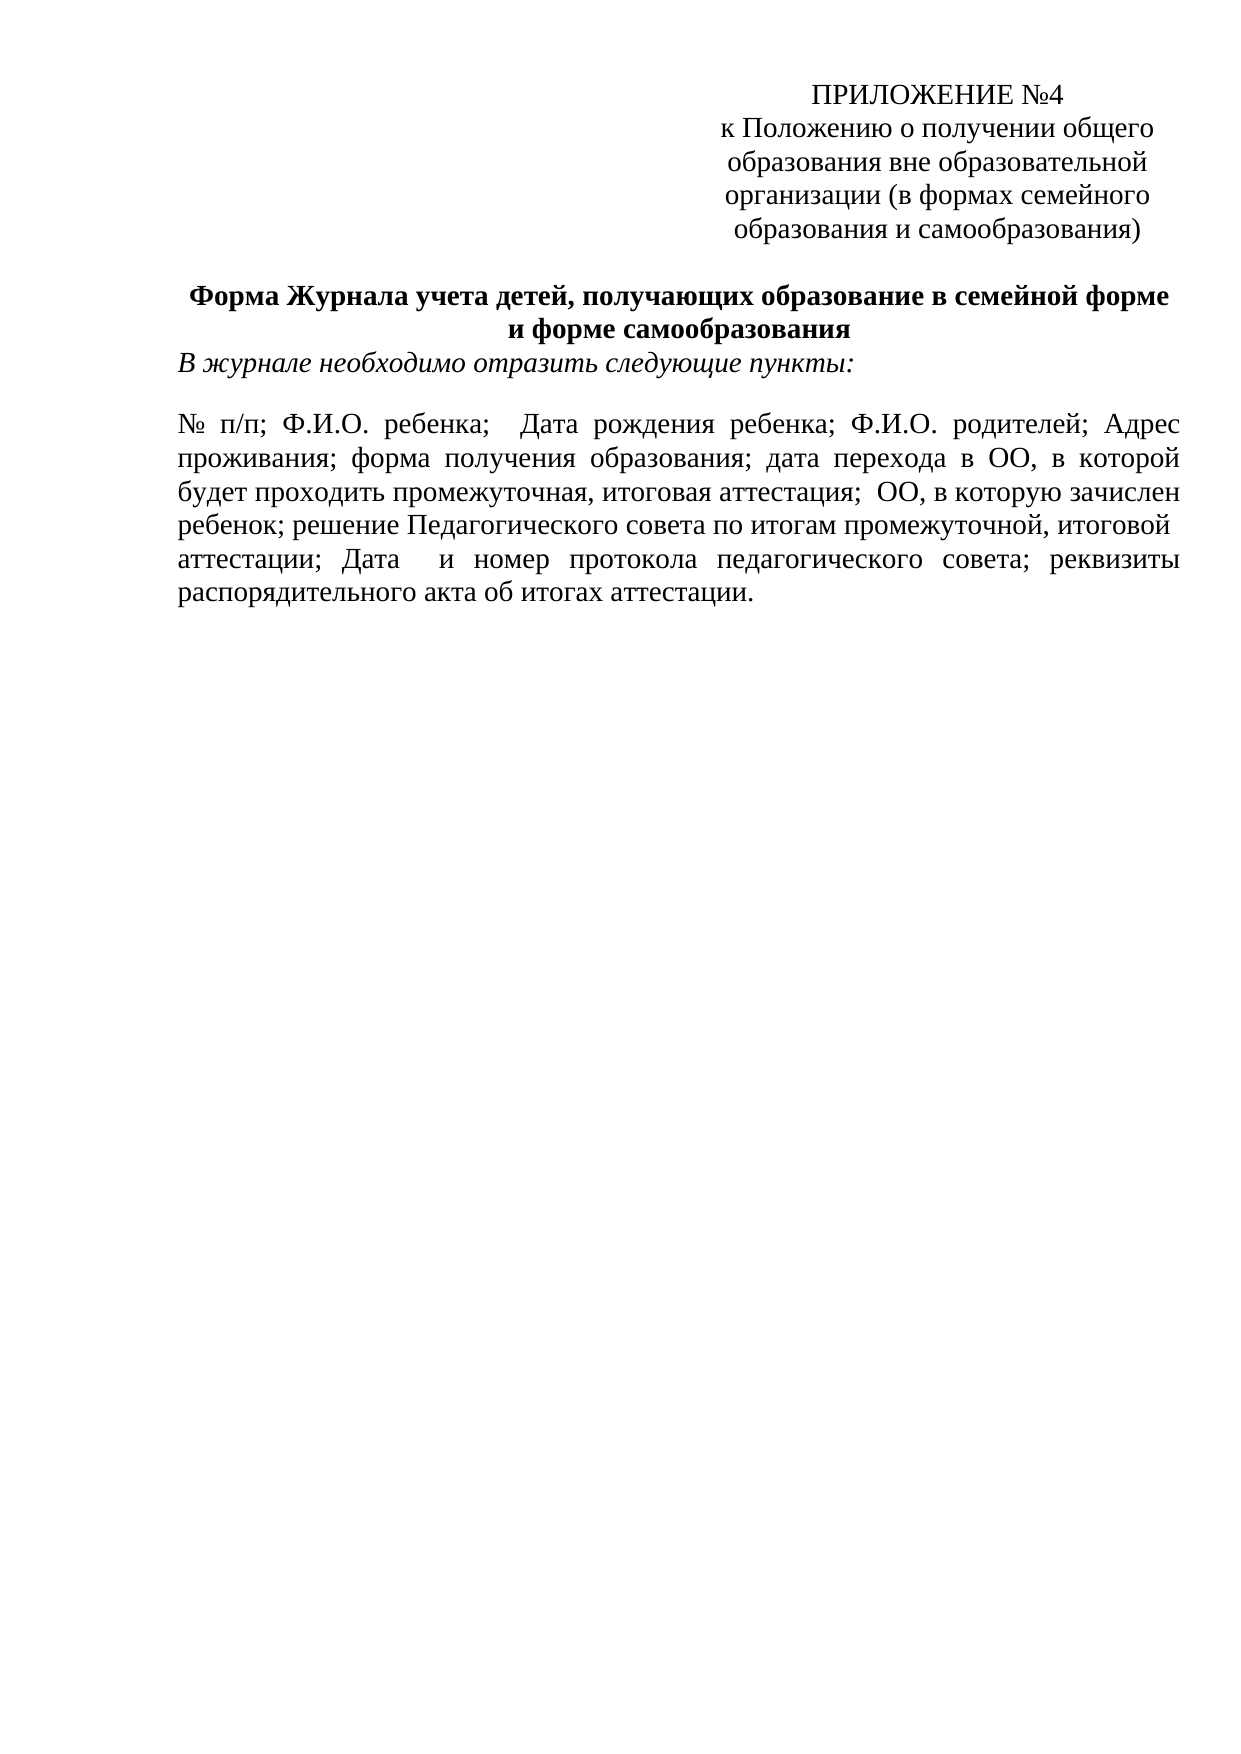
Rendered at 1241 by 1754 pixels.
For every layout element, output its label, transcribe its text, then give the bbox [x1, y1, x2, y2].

text Форма Журнала учета детей, получающих образование в семейной форме и форме самообразования [177, 278, 1181, 345]
text аттестации; Дата и номер протокола педагогического совета; реквизиты распорядительного акта об итогах аттестации. [177, 541, 1181, 608]
text образования вне образовательной [693, 144, 1181, 177]
text В журнале необходимо отразить следующие пункты: [177, 345, 1181, 379]
text организации (в формах семейного [693, 177, 1181, 211]
text образования и самообразования) [693, 211, 1181, 244]
text ПРИЛОЖЕНИЕ №4 [693, 77, 1181, 110]
text к Положению о получении общего [693, 110, 1181, 144]
text № п/п; Ф.И.О. ребенка; Дата рождения ребенка; Ф.И.О. родителей; Адрес проживания; форма получения образования; дата перехода в ОО, в которой будет проходить промежуточная, итоговая аттестация; ОО, в которую зачислен ребенок; решение Педагогического совета по итогам промежуточной, итоговой [177, 407, 1181, 541]
